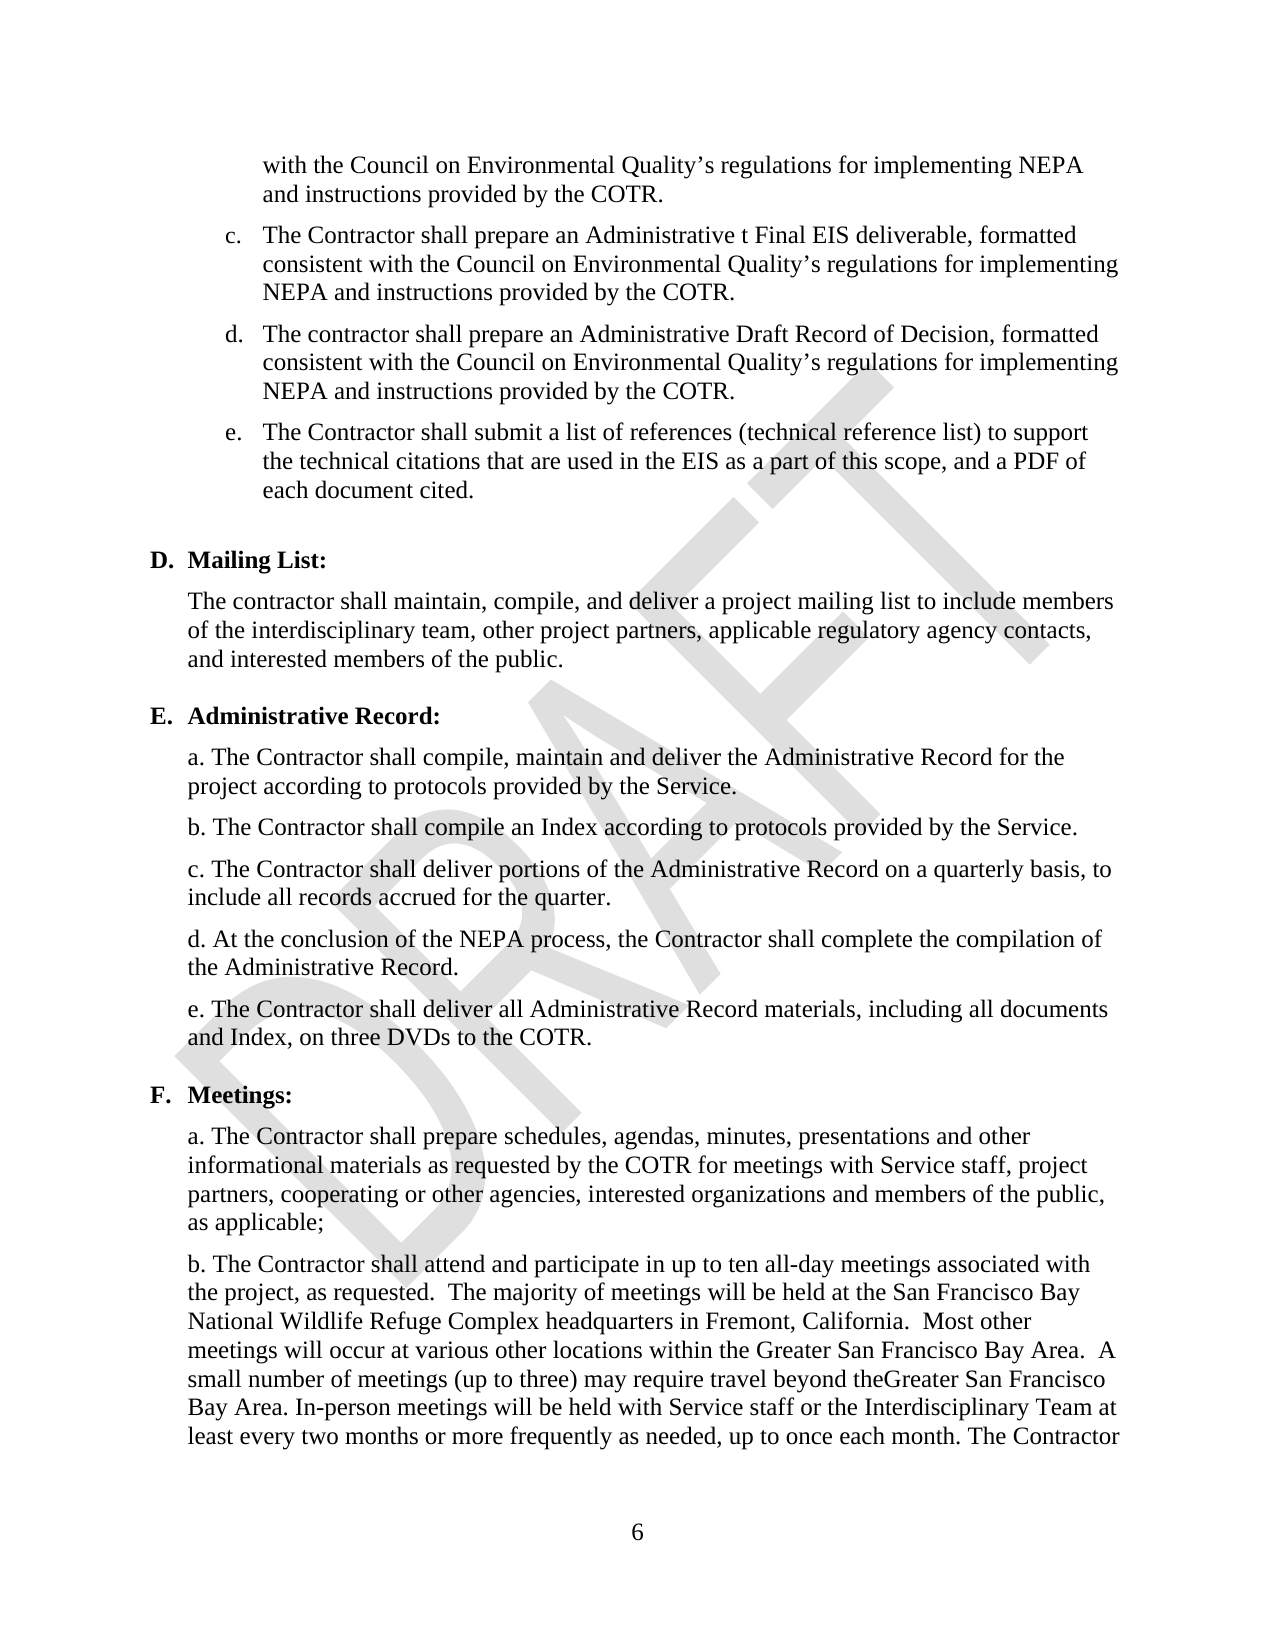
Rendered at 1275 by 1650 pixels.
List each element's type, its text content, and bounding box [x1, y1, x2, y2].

list b. The Contractor shall compile an Index according to protocols provided by the Service. [187, 812, 1125, 841]
list The Contractor shall submit a list of references (technical reference list) to support the technical citations that are used in the EIS as a part of this scope, and a PDF of each document cited. [225, 417, 1125, 504]
list e. The Contractor shall deliver all Administrative Record materials, including all documents and Index, on three DVDs to the COTR. [187, 994, 1125, 1051]
list Meetings: [150, 1080, 1125, 1109]
list The Contractor shall prepare an Administrative t Final EIS deliverable, formatted consistent with the Council on Environmental Quality’s regulations for implementing NEPA and instructions provided by the COTR. [225, 220, 1125, 306]
list a. The Contractor shall prepare schedules, agendas, minutes, presentations and other informational materials as requested by the COTR for meetings with Service staff, project partners, cooperating or other agencies, interested organizations and members of the public, as applicable; [187, 1121, 1125, 1236]
list a. The Contractor shall compile, maintain and deliver the Administrative Record for the project according to protocols provided by the Service. [187, 742, 1125, 800]
list d. At the conclusion of the NEPA process, the Contractor shall complete the compilation of the Administrative Record. [187, 924, 1125, 981]
list Mailing List: [150, 545, 1125, 574]
list The contractor shall maintain, compile, and deliver a project mailing list to include members of the interdisciplinary team, other project partners, applicable regulatory agency contacts, and interested members of the public. [187, 586, 1125, 672]
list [187, 1249, 1125, 1450]
list Administrative Record: [150, 701, 1125, 730]
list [225, 150, 1125, 207]
list c. The Contractor shall deliver portions of the Administrative Record on a quarterly basis, to include all records accrued for the quarter. [187, 854, 1125, 911]
list The contractor shall prepare an Administrative Draft Record of Decision, formatted consistent with the Council on Environmental Quality’s regulations for implementing NEPA and instructions provided by the COTR. [225, 319, 1125, 405]
